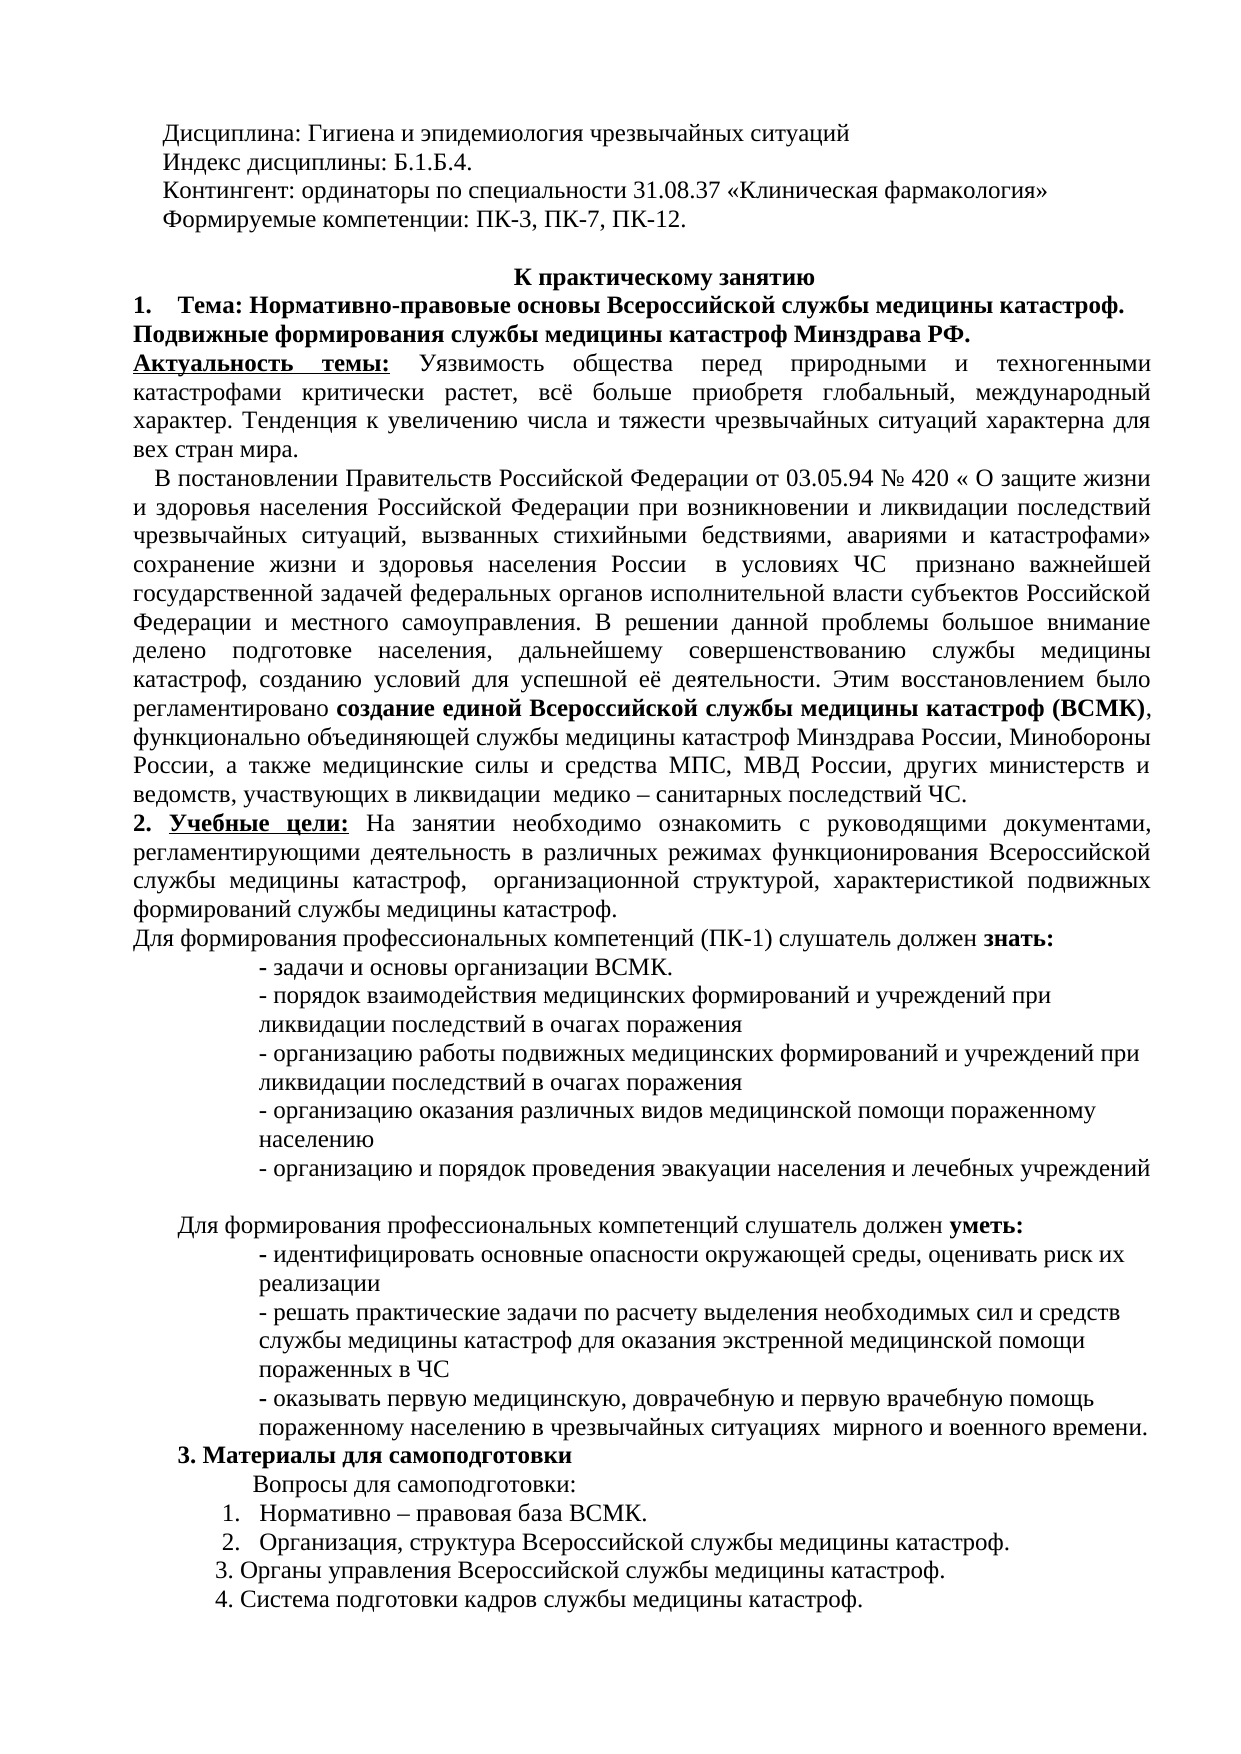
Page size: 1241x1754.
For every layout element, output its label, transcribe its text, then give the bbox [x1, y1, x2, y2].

list - порядок взаимодействия медицинских формирований и учреждений при ликвидации последствий в очагах поражения [258, 981, 1152, 1038]
text К практическому занятию [177, 262, 1152, 291]
text 4. Система подготовки кадров службы медицины катастроф. [177, 1584, 1152, 1613]
text В постановлении Правительств Российской Федерации от 03.05.94 № 420 « О защите жизни и здоровья населения Российской Федерации при возникновении и ликвидации последствий чрезвычайных ситуаций, вызванных стихийными бедствиями, авариями и катастрофами» сохранение жизни и здоровья населения России в условиях ЧС признано важнейшей государственной задачей федеральных органов исполнительной власти субъектов Российской Федерации и местного самоуправления. В решении данной проблемы большое внимание делено подготовке населения, дальнейшему совершенствованию службы медицины катастроф, созданию условий для успешной её деятельности. Этим восстановлением было регламентировано создание единой Всероссийской службы медицины катастроф (ВСМК), функционально объединяющей службы медицины катастроф Минздрава России, Минобороны России, а также медицинские силы и средства МПС, МВД России, других министерств и ведомств, участвующих в ликвидации медико – санитарных последствий ЧС. [133, 463, 1152, 808]
text 2. Учебные цели: На занятии необходимо ознакомить с руководящими документами, регламентирующими деятельность в различных режимах функционирования Всероссийской службы медицины катастроф, организационной структурой, характеристикой подвижных формирований службы медицины катастроф. [133, 808, 1152, 923]
list - организацию и порядок проведения эвакуации населения и лечебных учреждений [258, 1153, 1152, 1182]
text Индекс дисциплины: Б.1.Б.4. [148, 147, 1152, 176]
list Тема: Нормативно-правовые основы Всероссийской службы медицины катастроф. Подвижные формирования службы медицины катастроф Минздрава РФ. [133, 291, 1152, 348]
list - оказывать первую медицинскую, доврачебную и первую врачебную помощь пораженному населению в чрезвычайных ситуациях мирного и военного времени. [258, 1383, 1152, 1441]
text Актуальность темы: Уязвимость общества перед природными и техногенными катастрофами критически растет, всё больше приобретя глобальный, международный характер. Тенденция к увеличению числа и тяжести чрезвычайных ситуаций характерна для вех стран мира. [133, 348, 1152, 463]
text Формируемые компетенции: ПК-3, ПК-7, ПК-12. [148, 204, 1152, 233]
text Вопросы для самоподготовки: [252, 1469, 1152, 1498]
text Контингент: ординаторы по специальности 31.08.37 «Клиническая фармакология» [148, 176, 1152, 204]
text 3. Органы управления Всероссийской службы медицины катастроф. [177, 1556, 1152, 1584]
list - решать практические задачи по расчету выделения необходимых сил и средств службы медицины катастроф для оказания экстренной медицинской помощи пораженных в ЧС [258, 1297, 1152, 1383]
text Для формирования профессиональных компетенций (ПК-1) слушатель должен знать: [133, 923, 1152, 952]
list Организация, структура Всероссийской службы медицины катастроф. [222, 1527, 1152, 1556]
list - идентифицировать основные опасности окружающей среды, оценивать риск их реализации [258, 1239, 1152, 1297]
list Нормативно – правовая база ВСМК. [222, 1498, 1152, 1527]
list - задачи и основы организации ВСМК. [258, 952, 1152, 981]
list - организацию оказания различных видов медицинской помощи пораженному населению [258, 1096, 1152, 1153]
list - организацию работы подвижных медицинских формирований и учреждений при ликвидации последствий в очагах поражения [258, 1038, 1152, 1096]
text Для формирования профессиональных компетенций слушатель должен уметь: [177, 1211, 1152, 1239]
text Дисциплина: Гигиена и эпидемиология чрезвычайных ситуаций [148, 118, 1152, 147]
text 3. Материалы для самоподготовки [177, 1441, 1152, 1469]
